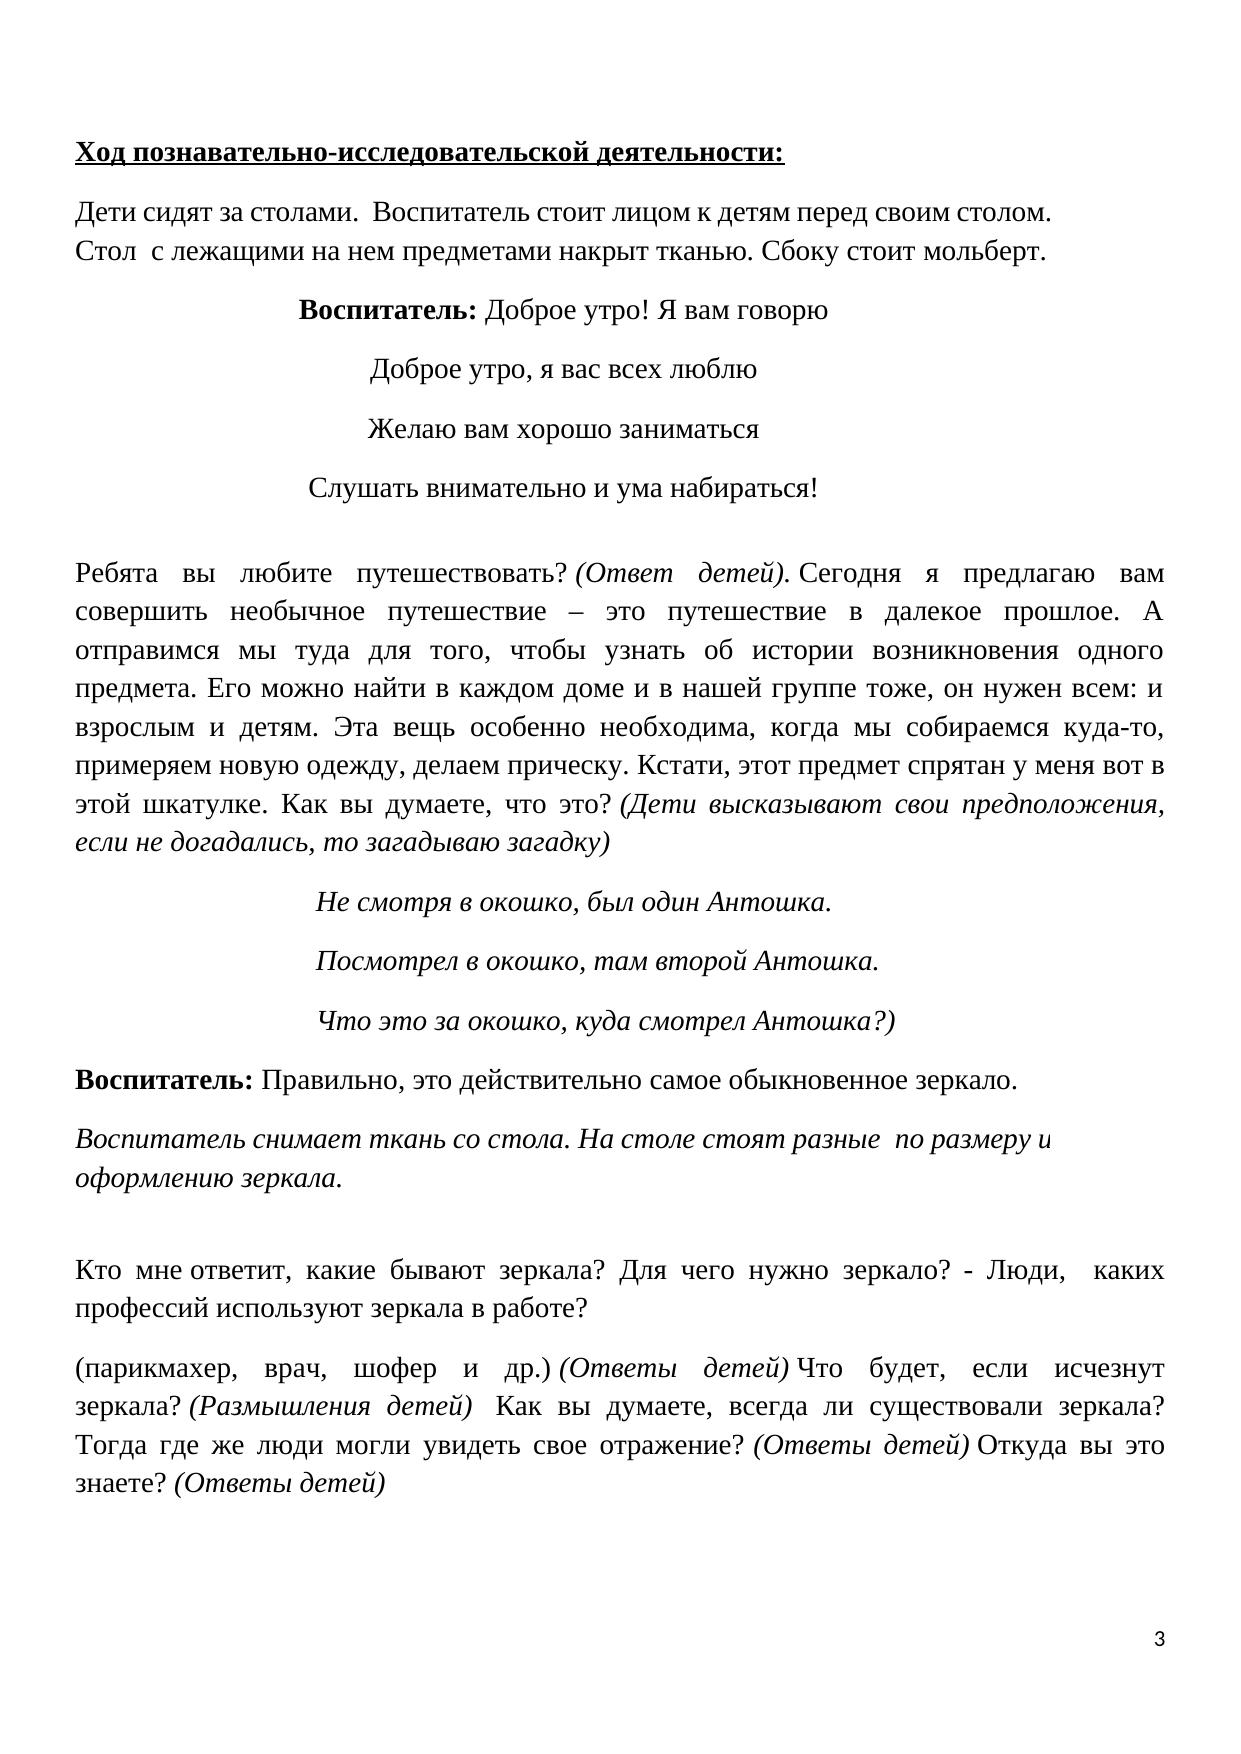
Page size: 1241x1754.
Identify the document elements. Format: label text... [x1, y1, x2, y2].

text Что это за окошко, куда смотрел Антошка?) [75, 1003, 1165, 1036]
text Ребята вы любите путешествовать? (Ответ детей). Сегодня я предлагаю вам совершить необычное путешествие – это путешествие в далекое прошлое. А отправимся мы туда для того, чтобы узнать об истории возникновения одного предмета. Его можно найти в каждом доме и в нашей группе тоже, он нужен всем: и взрослым и детям. Эта вещь особенно необходима, когда мы собираемся куда-то, примеряем новую одежду, делаем прическу. Кстати, этот предмет спрятан у меня вот в этой шкатулке. Как вы думаете, что это? (Дети высказывают свои предположения, если не догадались, то загадываю загадку) [75, 555, 1165, 858]
text Ход познавательно-исследовательской деятельности: [75, 134, 1165, 168]
text Посмотрел в окошко, там второй Антошка. [75, 943, 1165, 977]
text Не смотря в окошко, был один Антошка. [75, 884, 1165, 917]
text (парикмахер, врач, шофер и др.) (Ответы детей) Что будет, если исчезнут зеркала? (Размышления детей) Как вы думаете, всегда ли существовали зеркала? Тогда где же люди могли увидеть свое отражение? (Ответы детей) Откуда вы это знаете? (Ответы детей) [75, 1350, 1165, 1499]
text Кто мне ответит, какие бывают зеркала? Для чего нужно зеркало? - Люди, каких профессий используют зеркала в работе? [75, 1252, 1165, 1324]
